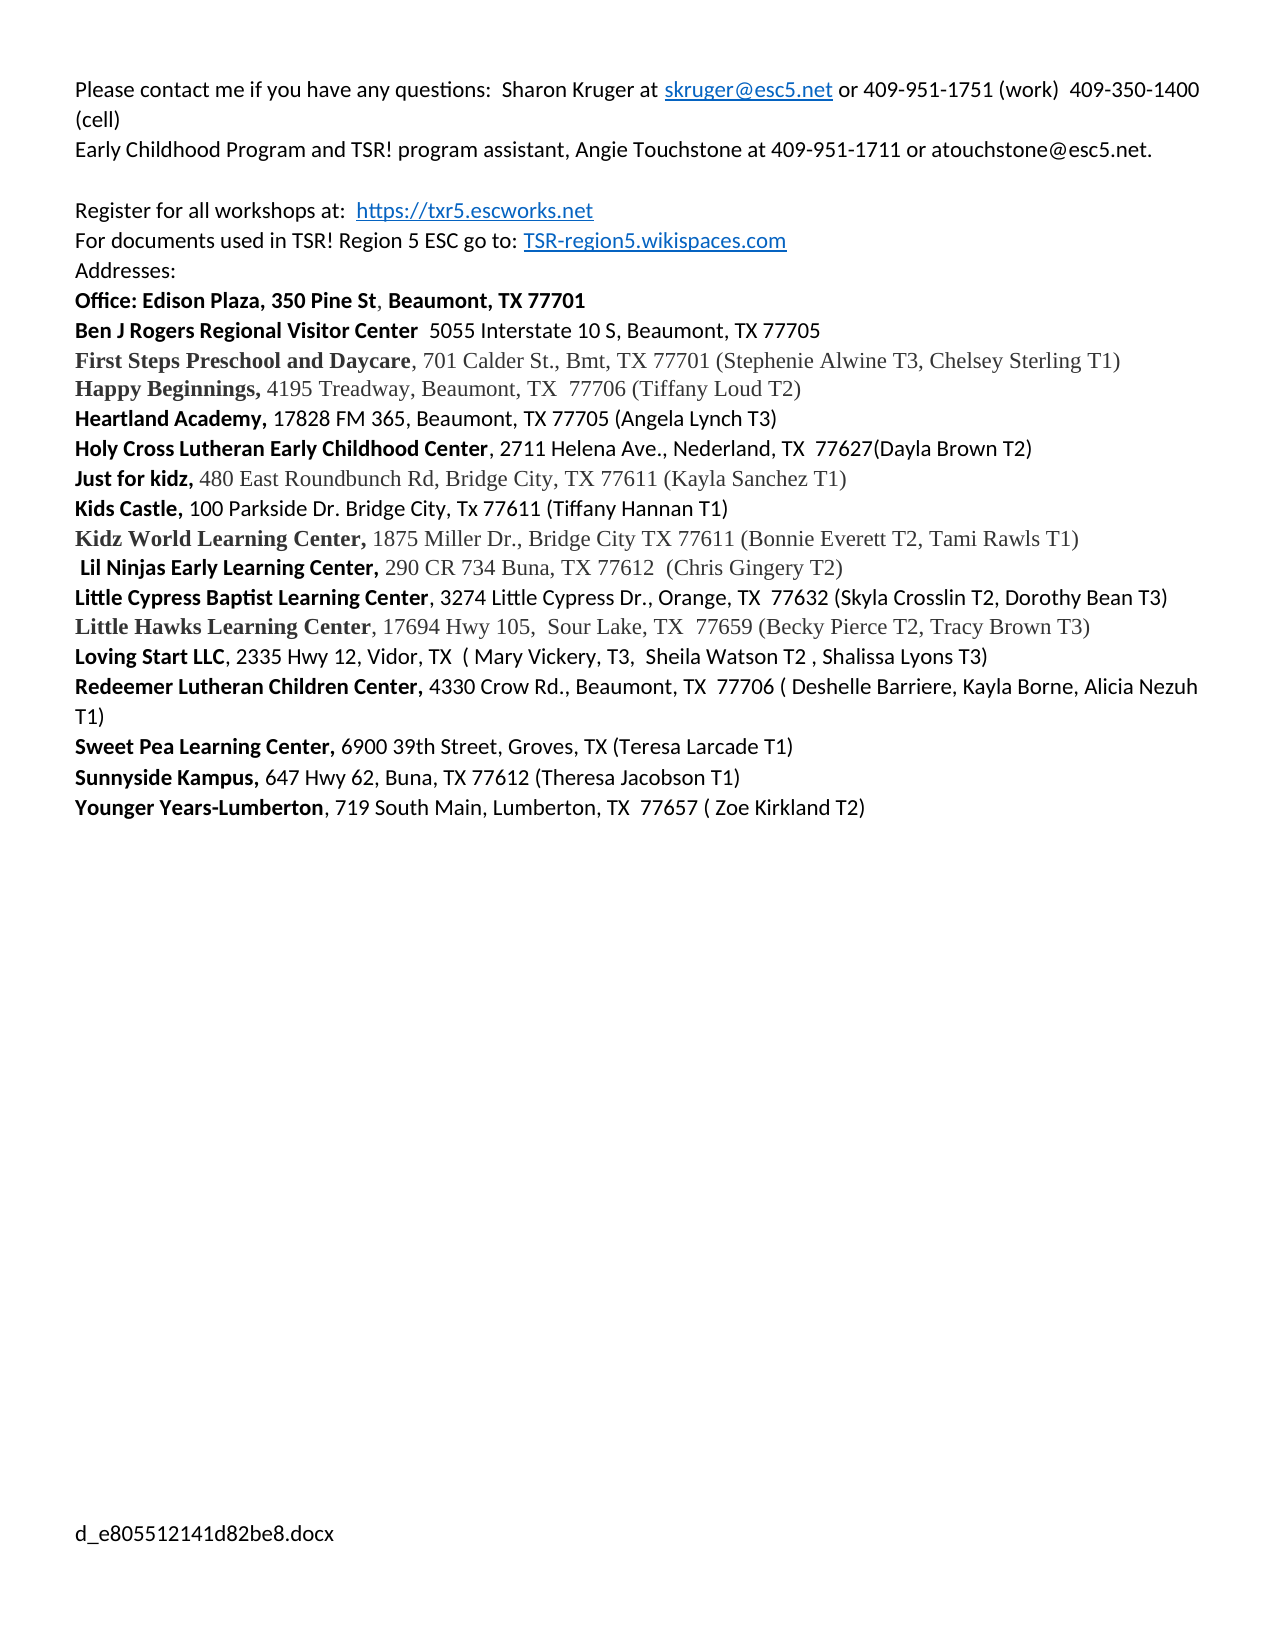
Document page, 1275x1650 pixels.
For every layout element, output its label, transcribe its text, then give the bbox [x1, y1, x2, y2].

text Holy Cross Lutheran Early Childhood Center, 2711 Helena Ave., Nederland, TX 77627(Dayla Brown T2) [75, 434, 1200, 462]
text First Steps Preschool and Daycare, 701 Calder St., Bmt, TX 77701 (Stephenie Alwine T3, Chelsey Sterling T1) [75, 347, 1200, 373]
text Happy Beginnings, 4195 Treadway, Beaumont, TX 77706 (Tiffany Loud T2) [75, 375, 1200, 402]
text Little Cypress Baptist Learning Center, 3274 Little Cypress Dr., Orange, TX 77632 (Skyla Crosslin T2, Dorothy Bean T3) [75, 583, 1200, 611]
text Addresses: [75, 256, 1200, 284]
text For documents used in TSR! Region 5 ESC go to: TSR-region5.wikispaces.com [75, 226, 1200, 254]
text Register for all workshops at: https://txr5.escworks.net [75, 196, 1200, 224]
text Early Childhood Program and TSR! program assistant, Angie Touchstone at 409-951-1711 or atouchstone@esc5.net. [75, 135, 1200, 163]
text Kids Castle, 100 Parkside Dr. Bridge City, Tx 77611 (Tiffany Hannan T1) [75, 494, 1200, 522]
text Younger Years-Lumberton, 719 South Main, Lumberton, TX 77657 ( Zoe Kirkland T2) [75, 793, 1200, 821]
text Heartland Academy, 17828 FM 365, Beaumont, TX 77705 (Angela Lynch T3) [75, 404, 1200, 432]
text Sweet Pea Learning Center, 6900 39th Street, Groves, TX (Teresa Larcade T1) [75, 732, 1200, 761]
text Kidz World Learning Center, 1875 Miller Dr., Bridge City TX 77611 (Bonnie Everett T2, Tami Rawls T1) [75, 524, 1200, 551]
text Little Hawks Learning Center, 17694 Hwy 105, Sour Lake, TX 77659 (Becky Pierce T2, Tracy Brown T3) [75, 613, 1200, 640]
text Please contact me if you have any questions: Sharon Kruger at skruger@esc5.net or 409-951-1751 (work) 409-350-1400 (cell) [75, 75, 1200, 133]
text Sunnyside Kampus, 647 Hwy 62, Buna, TX 77612 (Theresa Jacobson T1) [75, 763, 1200, 791]
text Just for kidz, 480 East Roundbunch Rd, Bridge City, TX 77611 (Kayla Sanchez T1) [75, 464, 1200, 492]
text Redeemer Lutheran Children Center, 4330 Crow Rd., Beaumont, TX 77706 ( Deshelle Barriere, Kayla Borne, Alicia Nezuh T1) [75, 672, 1200, 730]
text Lil Ninjas Early Learning Center, 290 CR 734 Buna, TX 77612 (Chris Gingery T2) [75, 553, 1200, 581]
text Office: Edison Plaza, 350 Pine St, Beaumont, TX 77701 [75, 286, 1200, 314]
text Ben J Rogers Regional Visitor Center 5055 Interstate 10 S, Beaumont, TX 77705 [75, 317, 1200, 345]
text Loving Start LLC, 2335 Hwy 12, Vidor, TX ( Mary Vickery, T3, Sheila Watson T2 , Shalissa Lyons T3) [75, 642, 1200, 670]
